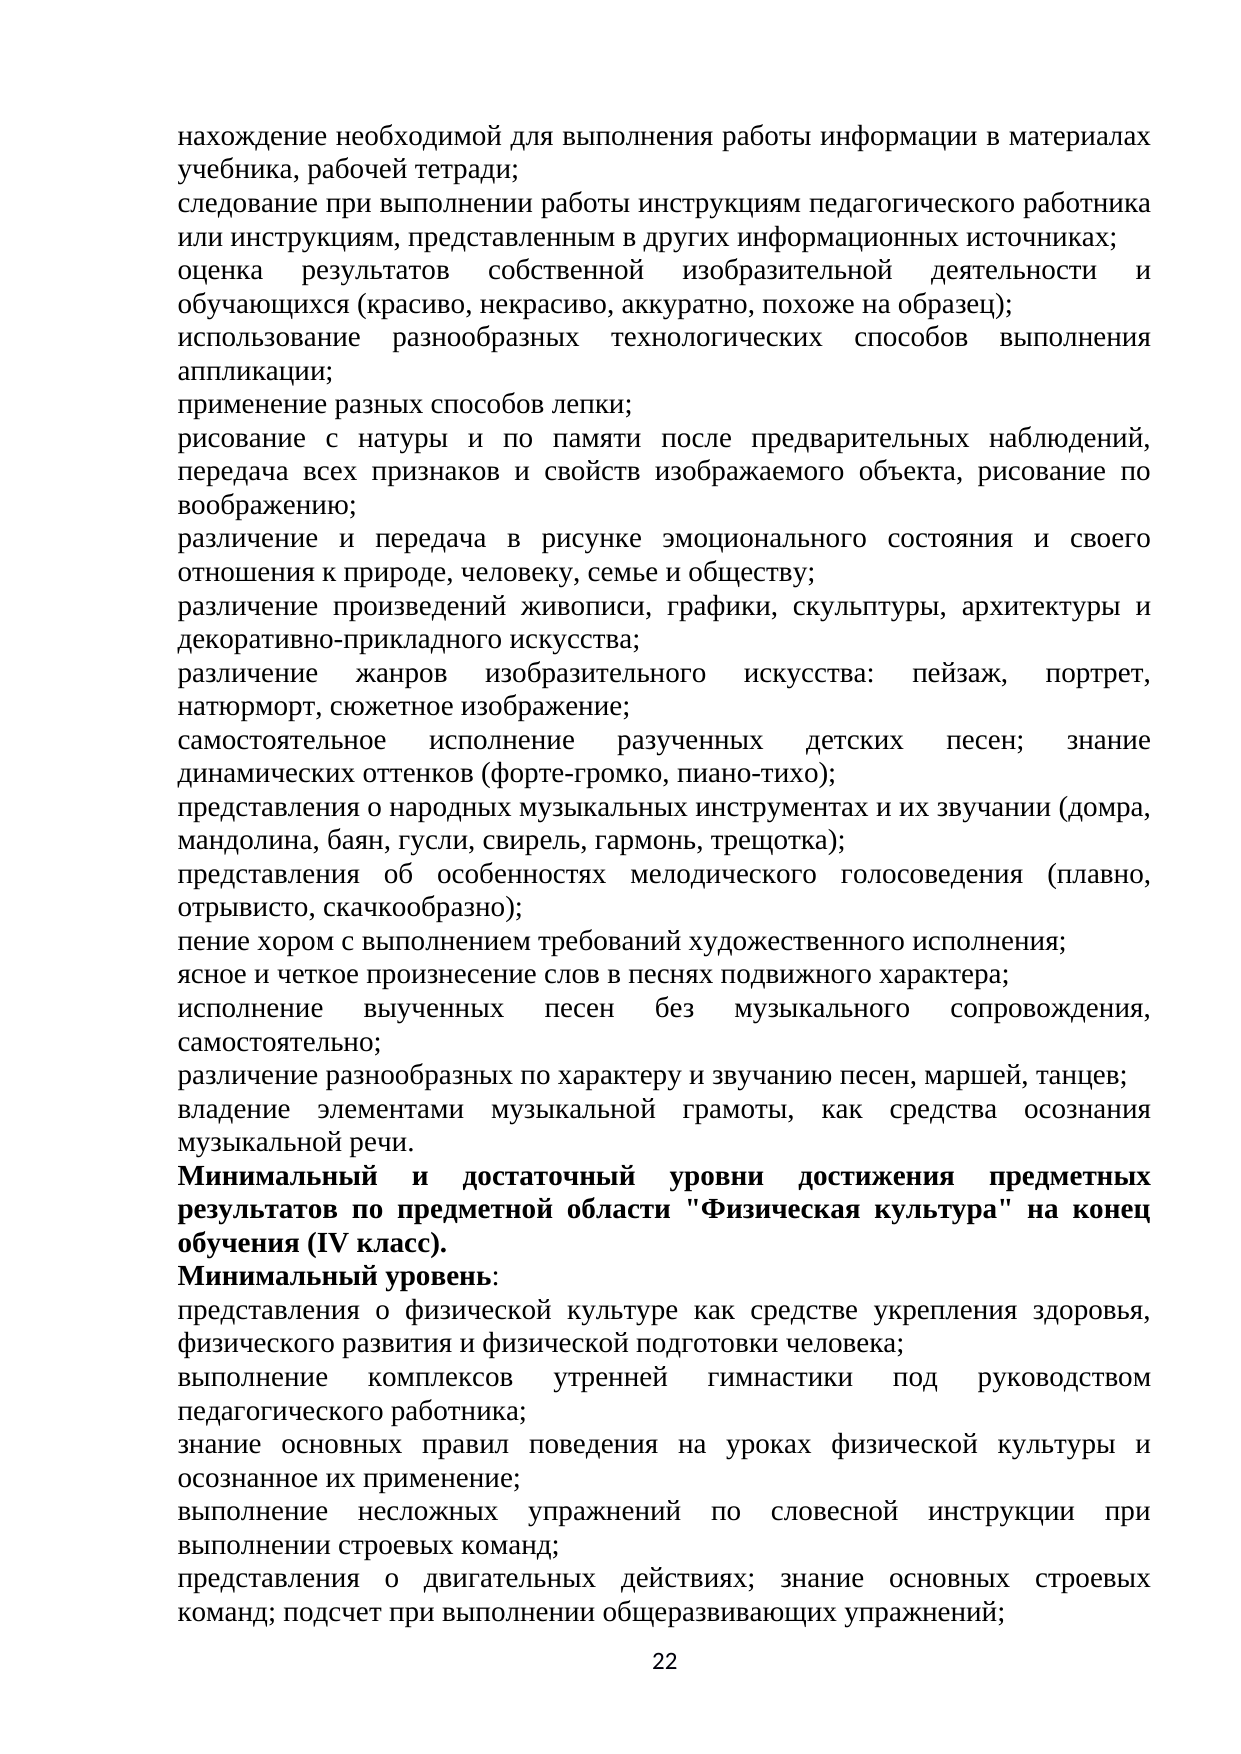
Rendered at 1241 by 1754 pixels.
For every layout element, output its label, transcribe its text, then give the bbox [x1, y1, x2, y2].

text владение элементами музыкальной грамоты, как средства осознания музыкальной речи. [177, 1091, 1152, 1158]
text Минимальный уровень: [177, 1258, 1152, 1292]
text выполнение комплексов утренней гимнастики под руководством педагогического работника; [177, 1359, 1152, 1426]
text выполнение несложных упражнений по словесной инструкции при выполнении строевых команд; [177, 1493, 1152, 1560]
text представления об особенностях мелодического голосоведения (плавно, отрывисто, скачкообразно); [177, 856, 1152, 923]
text нахождение необходимой для выполнения работы информации в материалах учебника, рабочей тетради; [177, 118, 1152, 185]
text представления о двигательных действиях; знание основных строевых команд; подсчет при выполнении общеразвивающих упражнений; [177, 1560, 1152, 1627]
text пение хором с выполнением требований художественного исполнения; [177, 923, 1152, 957]
text Минимальный и достаточный уровни достижения предметных результатов по предметной области "Физическая культура" на конец обучения (IV класс). [177, 1158, 1152, 1258]
text следование при выполнении работы инструкциям педагогического работника или инструкциям, представленным в других информационных источниках; [177, 185, 1152, 252]
text представления о народных музыкальных инструментах и их звучании (домра, мандолина, баян, гусли, свирель, гармонь, трещотка); [177, 789, 1152, 856]
text различение и передача в рисунке эмоционального состояния и своего отношения к природе, человеку, семье и обществу; [177, 521, 1152, 588]
text ясное и четкое произнесение слов в песнях подвижного характера; [177, 957, 1152, 990]
text использование разнообразных технологических способов выполнения аппликации; [177, 319, 1152, 386]
text самостоятельное исполнение разученных детских песен; знание динамических оттенков (форте-громко, пиано-тихо); [177, 722, 1152, 789]
text представления о физической культуре как средстве укрепления здоровья, физического развития и физической подготовки человека; [177, 1292, 1152, 1359]
text различение произведений живописи, графики, скульптуры, архитектуры и декоративно-прикладного искусства; [177, 588, 1152, 655]
text знание основных правил поведения на уроках физической культуры и осознанное их применение; [177, 1426, 1152, 1493]
text рисование с натуры и по памяти после предварительных наблюдений, передача всех признаков и свойств изображаемого объекта, рисование по воображению; [177, 420, 1152, 521]
text исполнение выученных песен без музыкального сопровождения, самостоятельно; [177, 990, 1152, 1057]
text применение разных способов лепки; [177, 386, 1152, 420]
text различение жанров изобразительного искусства: пейзаж, портрет, натюрморт, сюжетное изображение; [177, 655, 1152, 722]
text различение разнообразных по характеру и звучанию песен, маршей, танцев; [177, 1057, 1152, 1091]
text оценка результатов собственной изобразительной деятельности и обучающихся (красиво, некрасиво, аккуратно, похоже на образец); [177, 252, 1152, 319]
